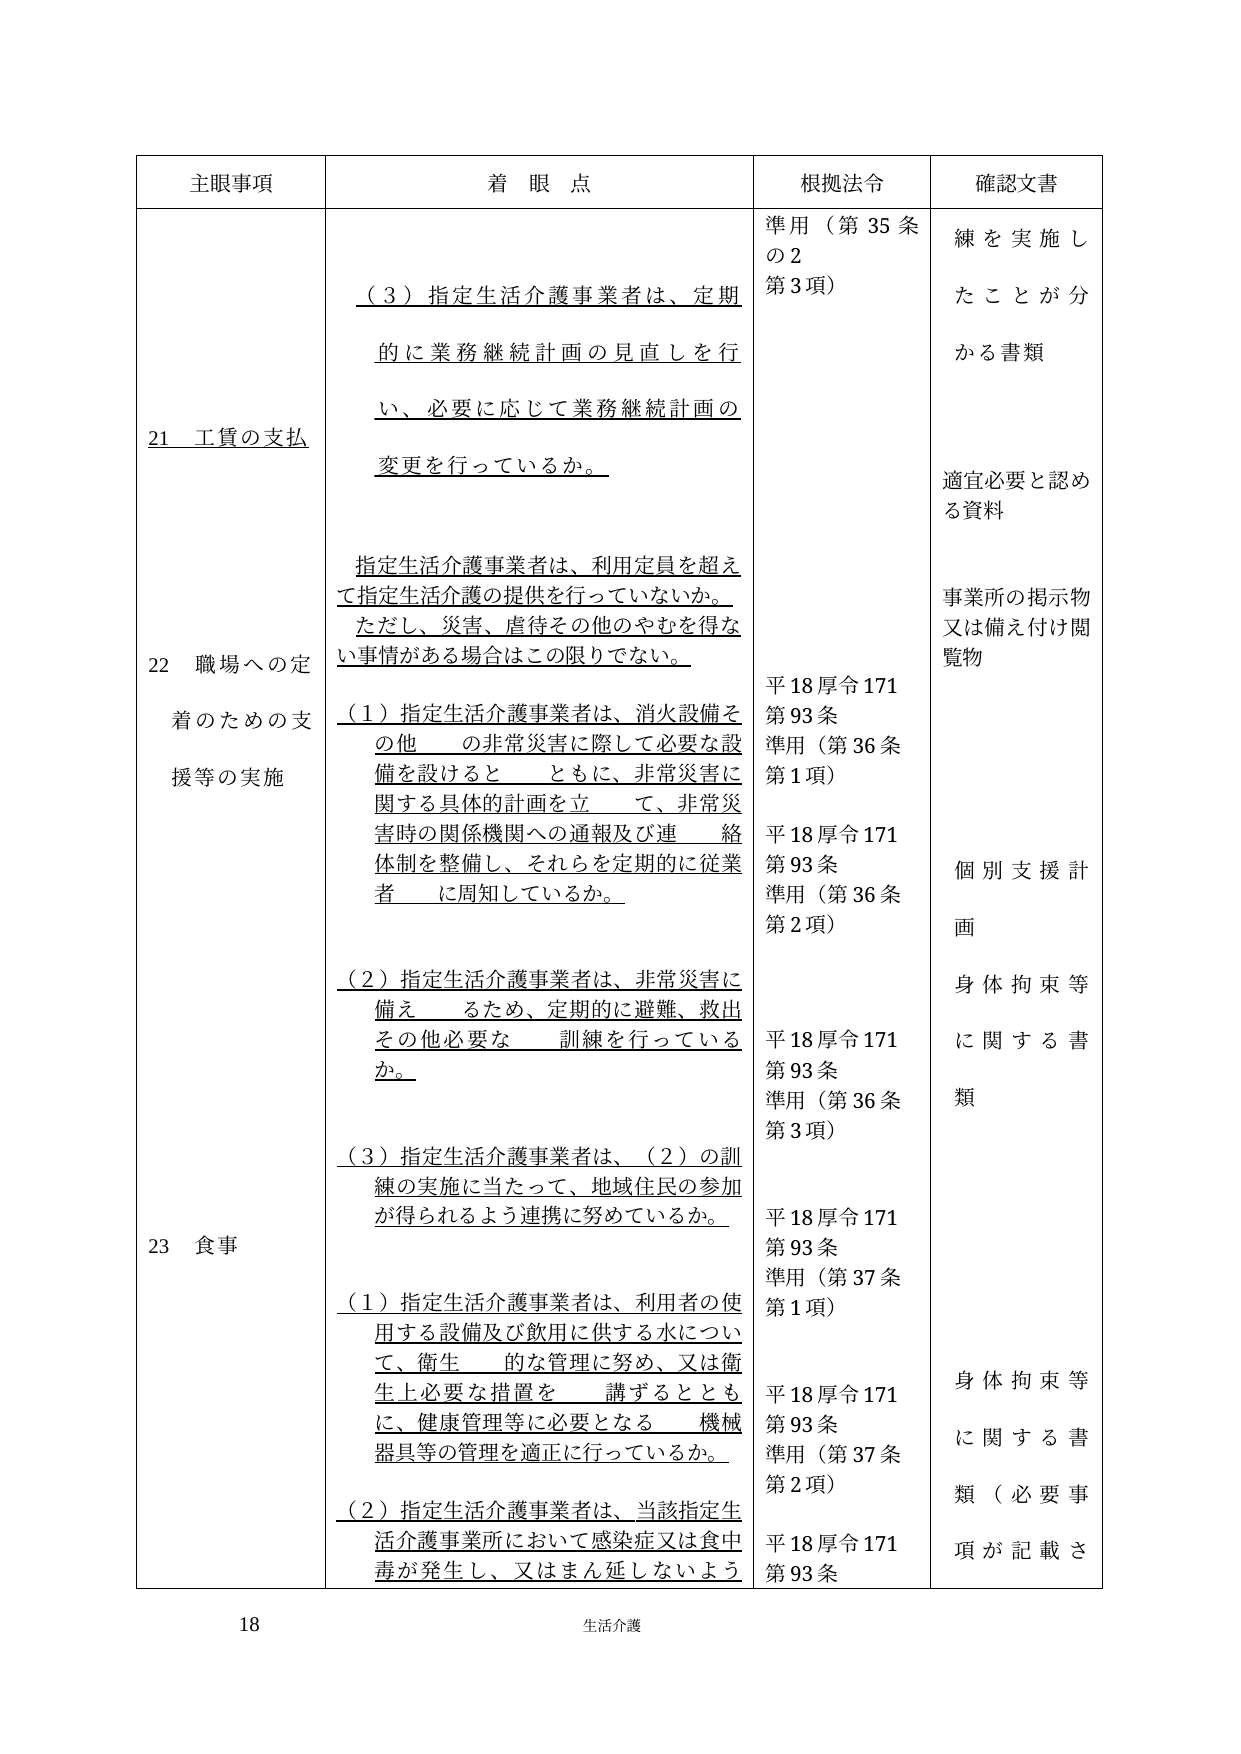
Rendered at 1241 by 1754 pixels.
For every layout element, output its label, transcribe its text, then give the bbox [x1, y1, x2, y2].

table_header 確認文書 [931, 156, 1102, 208]
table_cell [931, 209, 1102, 1588]
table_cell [137, 209, 325, 1588]
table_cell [754, 209, 930, 1588]
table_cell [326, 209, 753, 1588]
table_header 着 眼 点 [326, 156, 753, 208]
table_header 主眼事項 [137, 156, 325, 208]
table_header 根拠法令 [754, 156, 930, 208]
